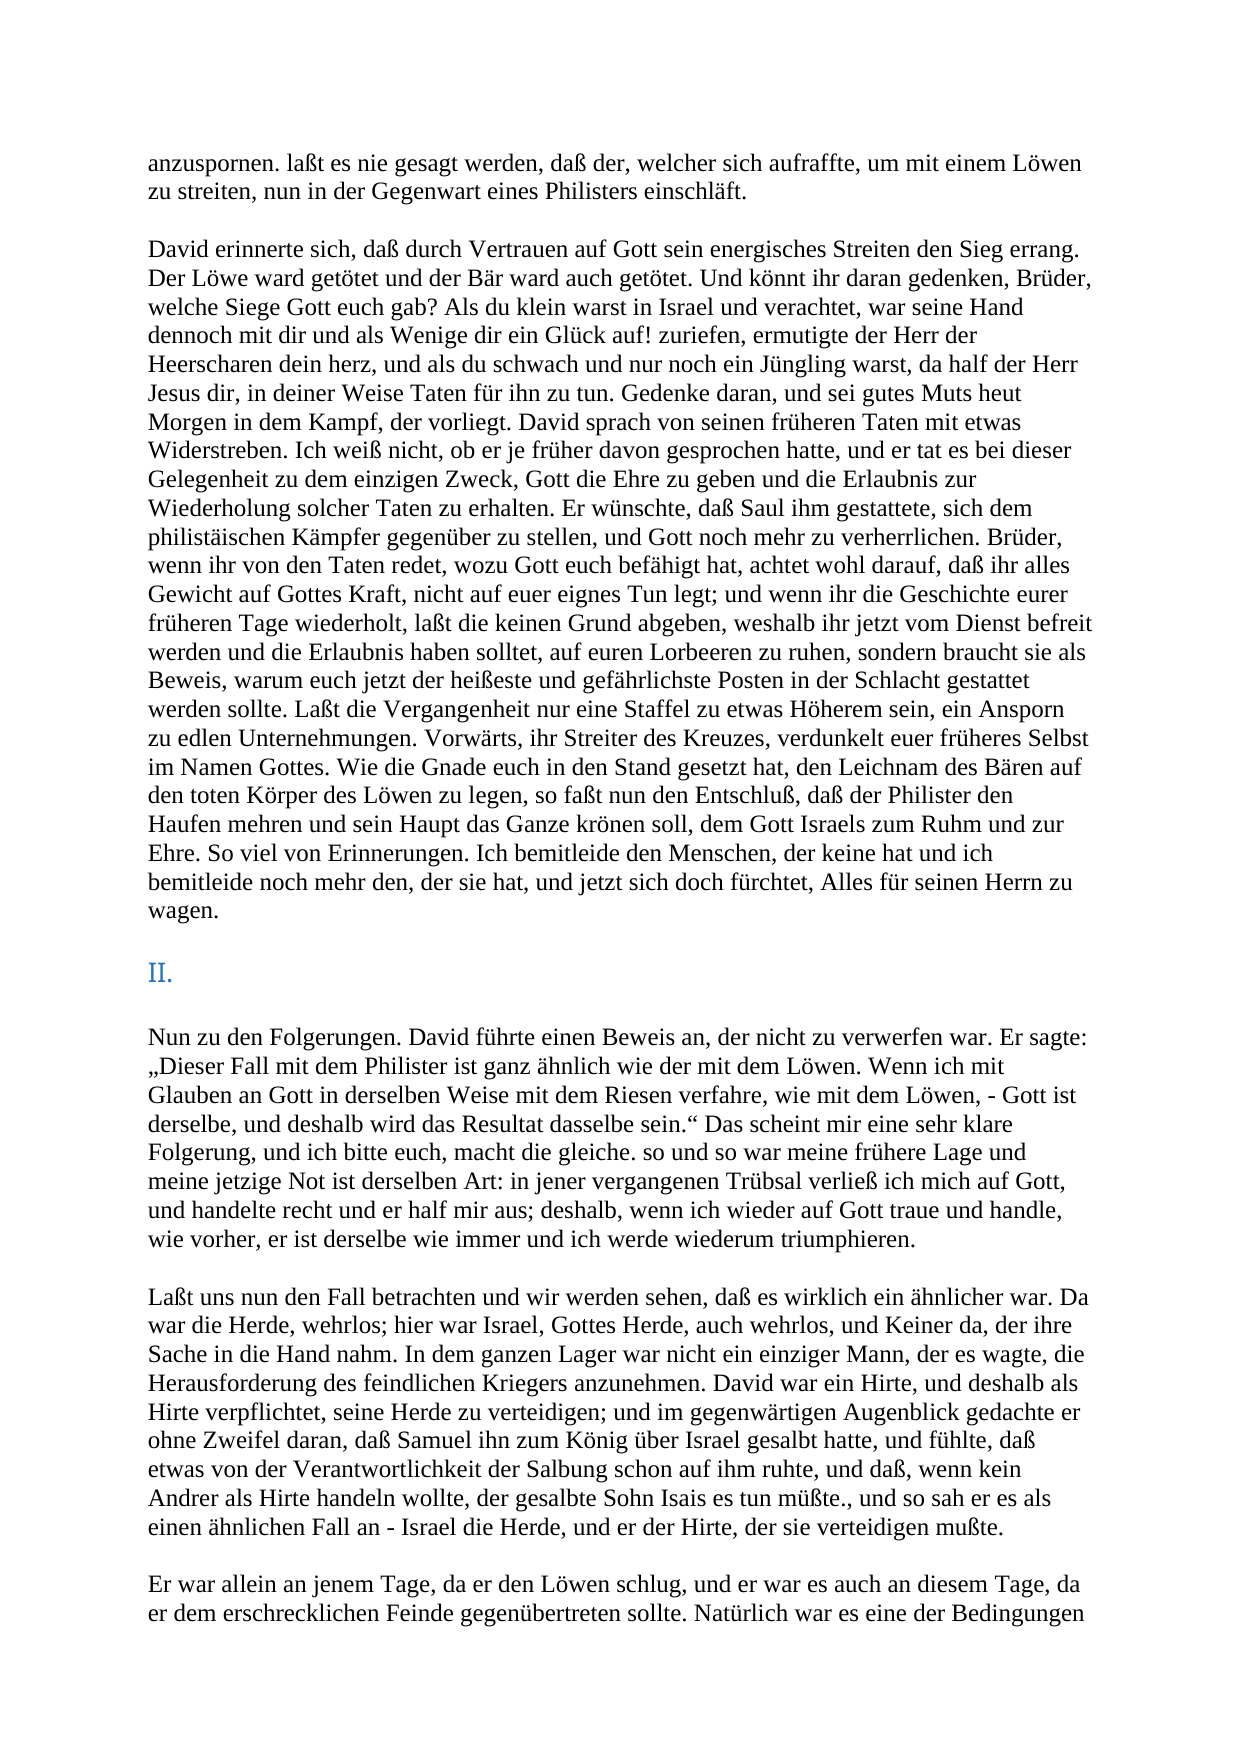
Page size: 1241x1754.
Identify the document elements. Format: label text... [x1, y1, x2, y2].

text Nun zu den Folgerungen. David führte einen Beweis an, der nicht zu verwerfen war. Er sagte: „Dieser Fall mit dem Philister ist ganz ähnlich wie der mit dem Löwen. Wenn ich mit Glauben an Gott in derselben Weise mit dem Riesen verfahre, wie mit dem Löwen, - Gott ist derselbe, und deshalb wird das Resultat dasselbe sein.“ Das scheint mir eine sehr klare Folgerung, und ich bitte euch, macht die gleiche. so und so war meine frühere Lage und meine jetzige Not ist derselben Art: in jener vergangenen Trübsal verließ ich mich auf Gott, und handelte recht und er half mir aus; deshalb, wenn ich wieder auf Gott traue und handle, wie vorher, er ist derselbe wie immer und ich werde wiederum triumphieren. [148, 1022, 1093, 1252]
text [148, 1569, 1093, 1627]
subtitle II. [148, 953, 1093, 990]
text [148, 148, 1093, 205]
text David erinnerte sich, daß durch Vertrauen auf Gott sein energisches Streiten den Sieg errang. Der Löwe ward getötet und der Bär ward auch getötet. Und könnt ihr daran gedenken, Brüder, welche Siege Gott euch gab? Als du klein warst in Israel und verachtet, war seine Hand dennoch mit dir und als Wenige dir ein Glück auf! zuriefen, ermutigte der Herr der Heerscharen dein herz, und als du schwach und nur noch ein Jüngling warst, da half der Herr Jesus dir, in deiner Weise Taten für ihn zu tun. Gedenke daran, und sei gutes Muts heut Morgen in dem Kampf, der vorliegt. David sprach von seinen früheren Taten mit etwas Widerstreben. Ich weiß nicht, ob er je früher davon gesprochen hatte, und er tat es bei dieser Gelegenheit zu dem einzigen Zweck, Gott die Ehre zu geben und die Erlaubnis zur Wiederholung solcher Taten zu erhalten. Er wünschte, daß Saul ihm gestattete, sich dem philistäischen Kämpfer gegenüber zu stellen, und Gott noch mehr zu verherrlichen. Brüder, wenn ihr von den Taten redet, wozu Gott euch befähigt hat, achtet wohl darauf, daß ihr alles Gewicht auf Gottes Kraft, nicht auf euer eignes Tun legt; und wenn ihr die Geschichte eurer früheren Tage wiederholt, laßt die keinen Grund abgeben, weshalb ihr jetzt vom Dienst befreit werden und die Erlaubnis haben solltet, auf euren Lorbeeren zu ruhen, sondern braucht sie als Beweis, warum euch jetzt der heißeste und gefährlichste Posten in der Schlacht gestattet werden sollte. Laßt die Vergangenheit nur eine Staffel zu etwas Höherem sein, ein Ansporn zu edlen Unternehmungen. Vorwärts, ihr Streiter des Kreuzes, verdunkelt euer früheres Selbst im Namen Gottes. Wie die Gnade euch in den Stand gesetzt hat, den Leichnam des Bären auf den toten Körper des Löwen zu legen, so faßt nun den Entschluß, daß der Philister den Haufen mehren und sein Haupt das Ganze krönen soll, dem Gott Israels zum Ruhm und zur Ehre. So viel von Erinnerungen. Ich bemitleide den Menschen, der keine hat und ich bemitleide noch mehr den, der sie hat, und jetzt sich doch fürchtet, Alles für seinen Herrn zu wagen. [148, 234, 1093, 924]
text Laßt uns nun den Fall betrachten und wir werden sehen, daß es wirklich ein ähnlicher war. Da war die Herde, wehrlos; hier war Israel, Gottes Herde, auch wehrlos, und Keiner da, der ihre Sache in die Hand nahm. In dem ganzen Lager war nicht ein einziger Mann, der es wagte, die Herausforderung des feindlichen Kriegers anzunehmen. David war ein Hirte, und deshalb als Hirte verpflichtet, seine Herde zu verteidigen; und im gegenwärtigen Augenblick gedachte er ohne Zweifel daran, daß Samuel ihn zum König über Israel gesalbt hatte, und fühlte, daß etwas von der Verantwortlichkeit der Salbung schon auf ihm ruhte, und daß, wenn kein Andrer als Hirte handeln wollte, der gesalbte Sohn Isais es tun müßte., und so sah er es als einen ähnlichen Fall an - Israel die Herde, und er der Hirte, der sie verteidigen mußte. [148, 1282, 1093, 1540]
